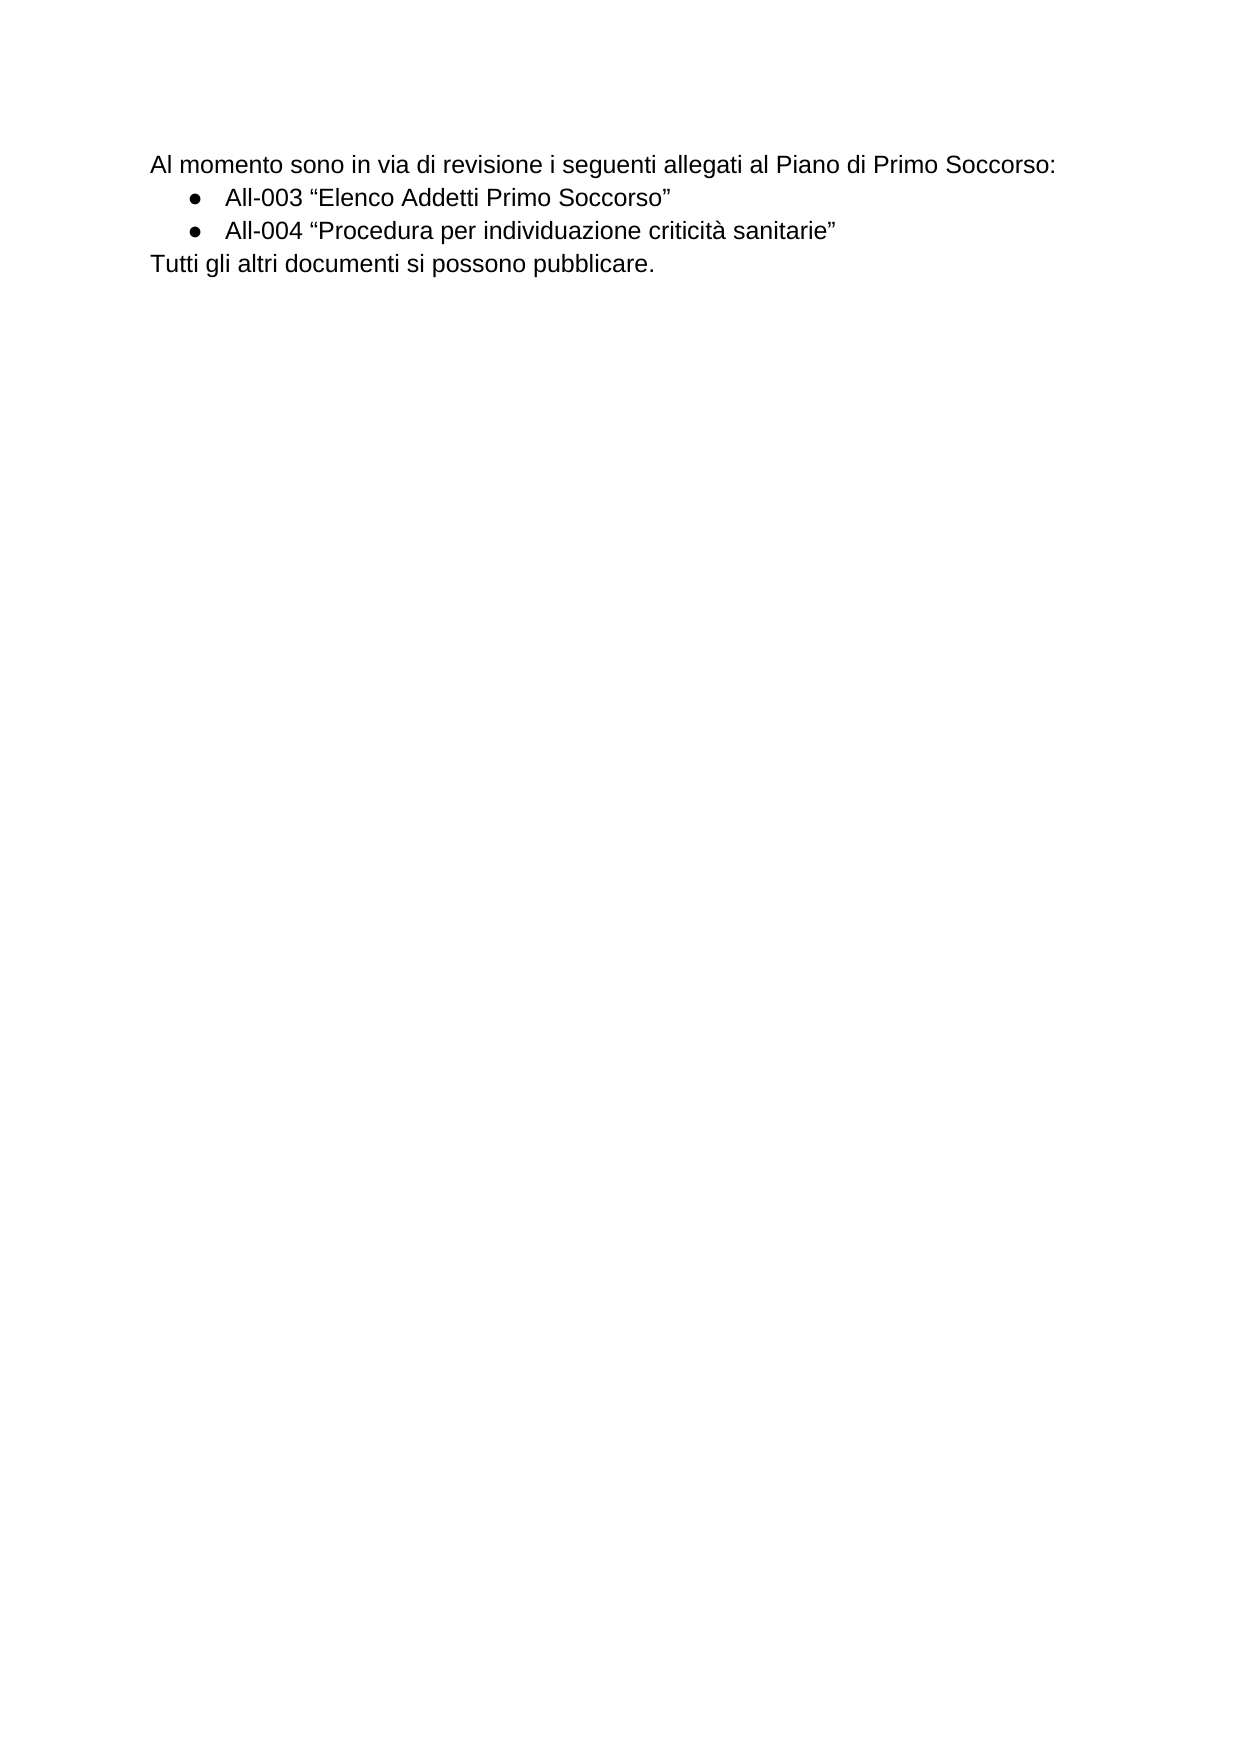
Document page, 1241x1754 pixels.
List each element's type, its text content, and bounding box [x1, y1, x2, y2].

list All-004 “Procedura per individuazione criticità sanitarie” [187, 216, 1090, 245]
text Al momento sono in via di revisione i seguenti allegati al Piano di Primo Soccorso: [150, 150, 1090, 179]
list All-003 “Elenco Addetti Primo Soccorso” [187, 183, 1090, 212]
text Tutti gli altri documenti si possono pubblicare. [150, 249, 1090, 278]
